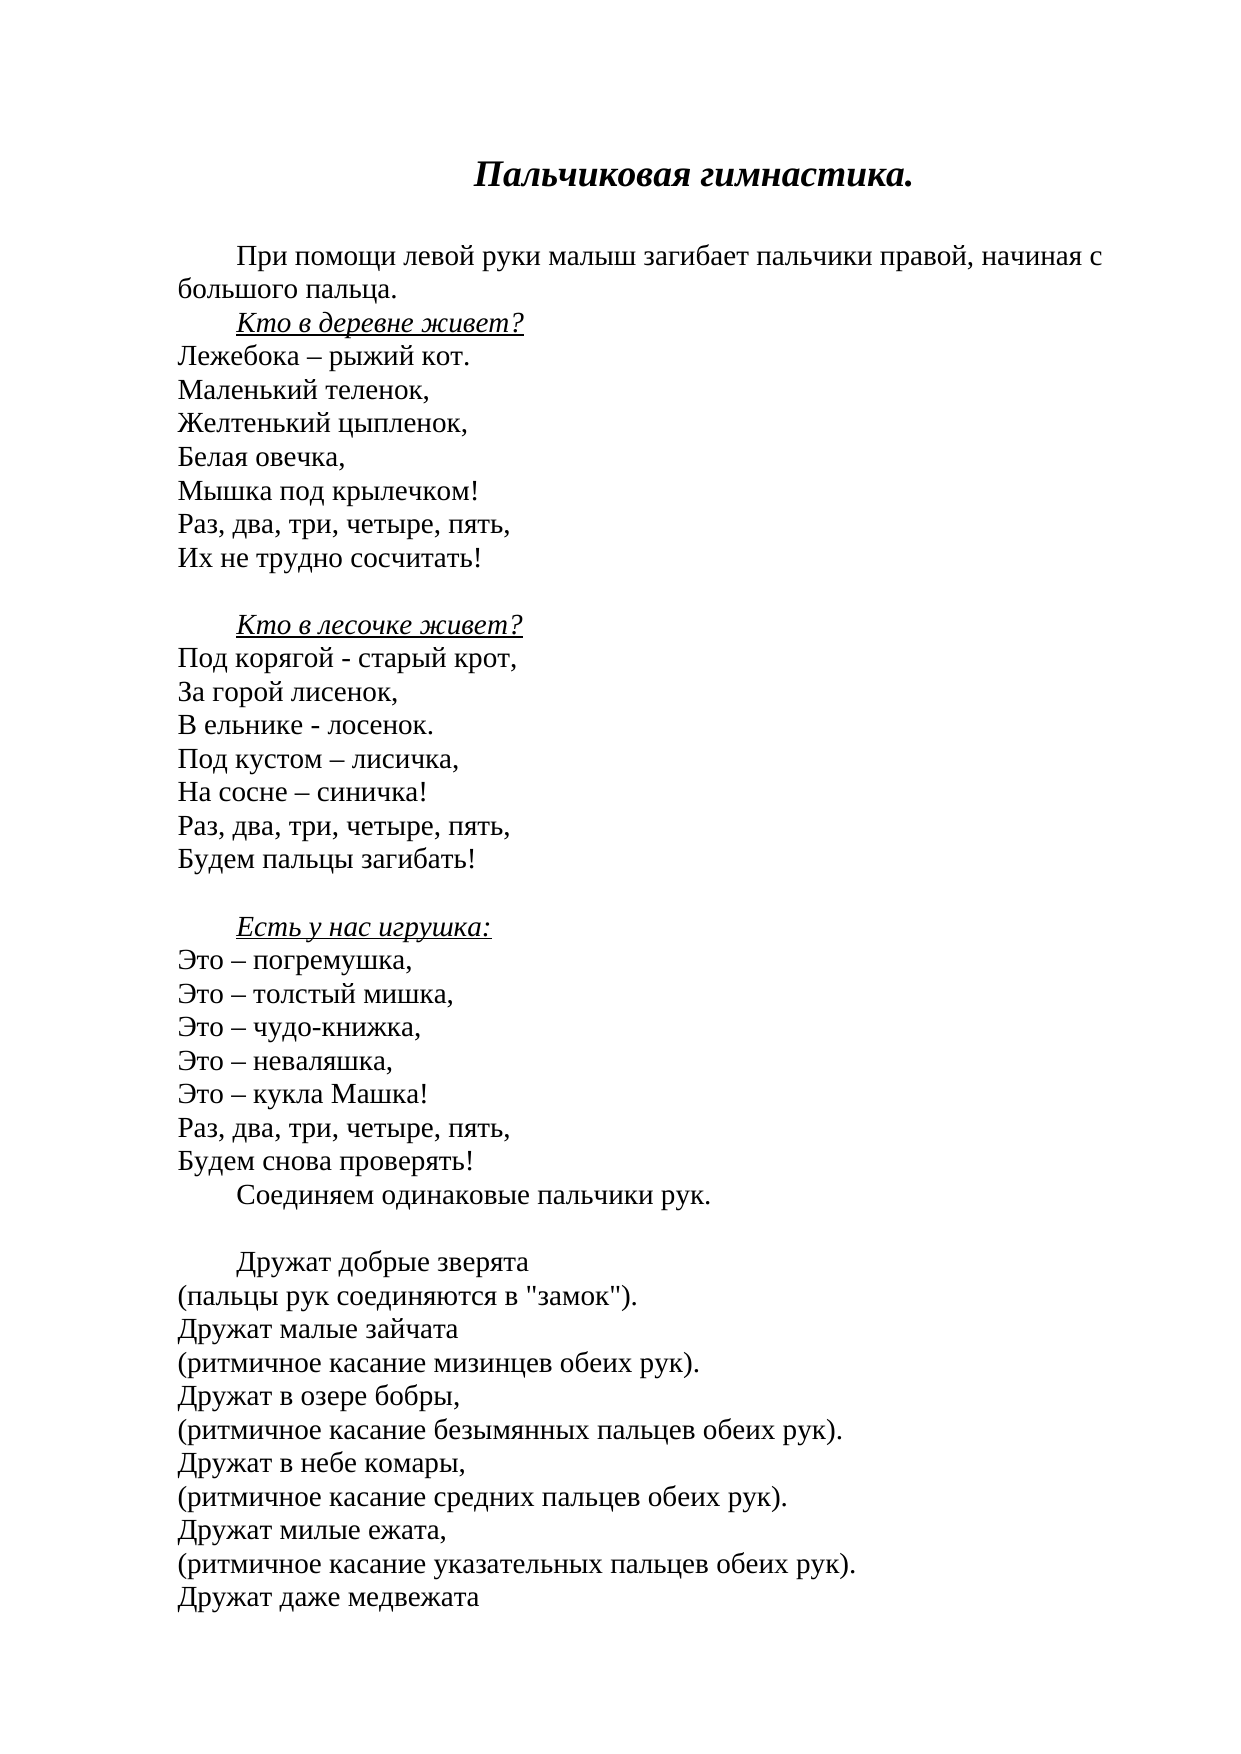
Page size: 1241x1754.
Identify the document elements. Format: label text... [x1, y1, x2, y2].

text Пальчиковая гимнастика. [177, 152, 1152, 195]
text Кто в лесочке живет? Под корягой - старый крот, За горой лисенок, В ельнике - лосенок. Под кустом – лисичка, На сосне – синичка! Раз, два, три, четыре, пять, Будем пальцы загибать! [177, 607, 1152, 875]
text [177, 1244, 1152, 1613]
text При помощи левой руки малыш загибает пальчики правой, начиная с большого пальца. [177, 238, 1152, 305]
text Кто в деревне живет? Лежебока – рыжий кот. Маленький теленок, Желтенький цыпленок, Белая овечка, Мышка под крылечком! Раз, два, три, четыре, пять, Их не трудно сосчитать! [177, 305, 1152, 573]
text Соединяем одинаковые пальчики рук. [177, 1177, 1152, 1211]
text Есть у нас игрушка: Это – погремушка, Это – толстый мишка, Это – чудо-книжка, Это – неваляшка, Это – кукла Машка! Раз, два, три, четыре, пять, Будем снова проверять! [177, 909, 1152, 1177]
